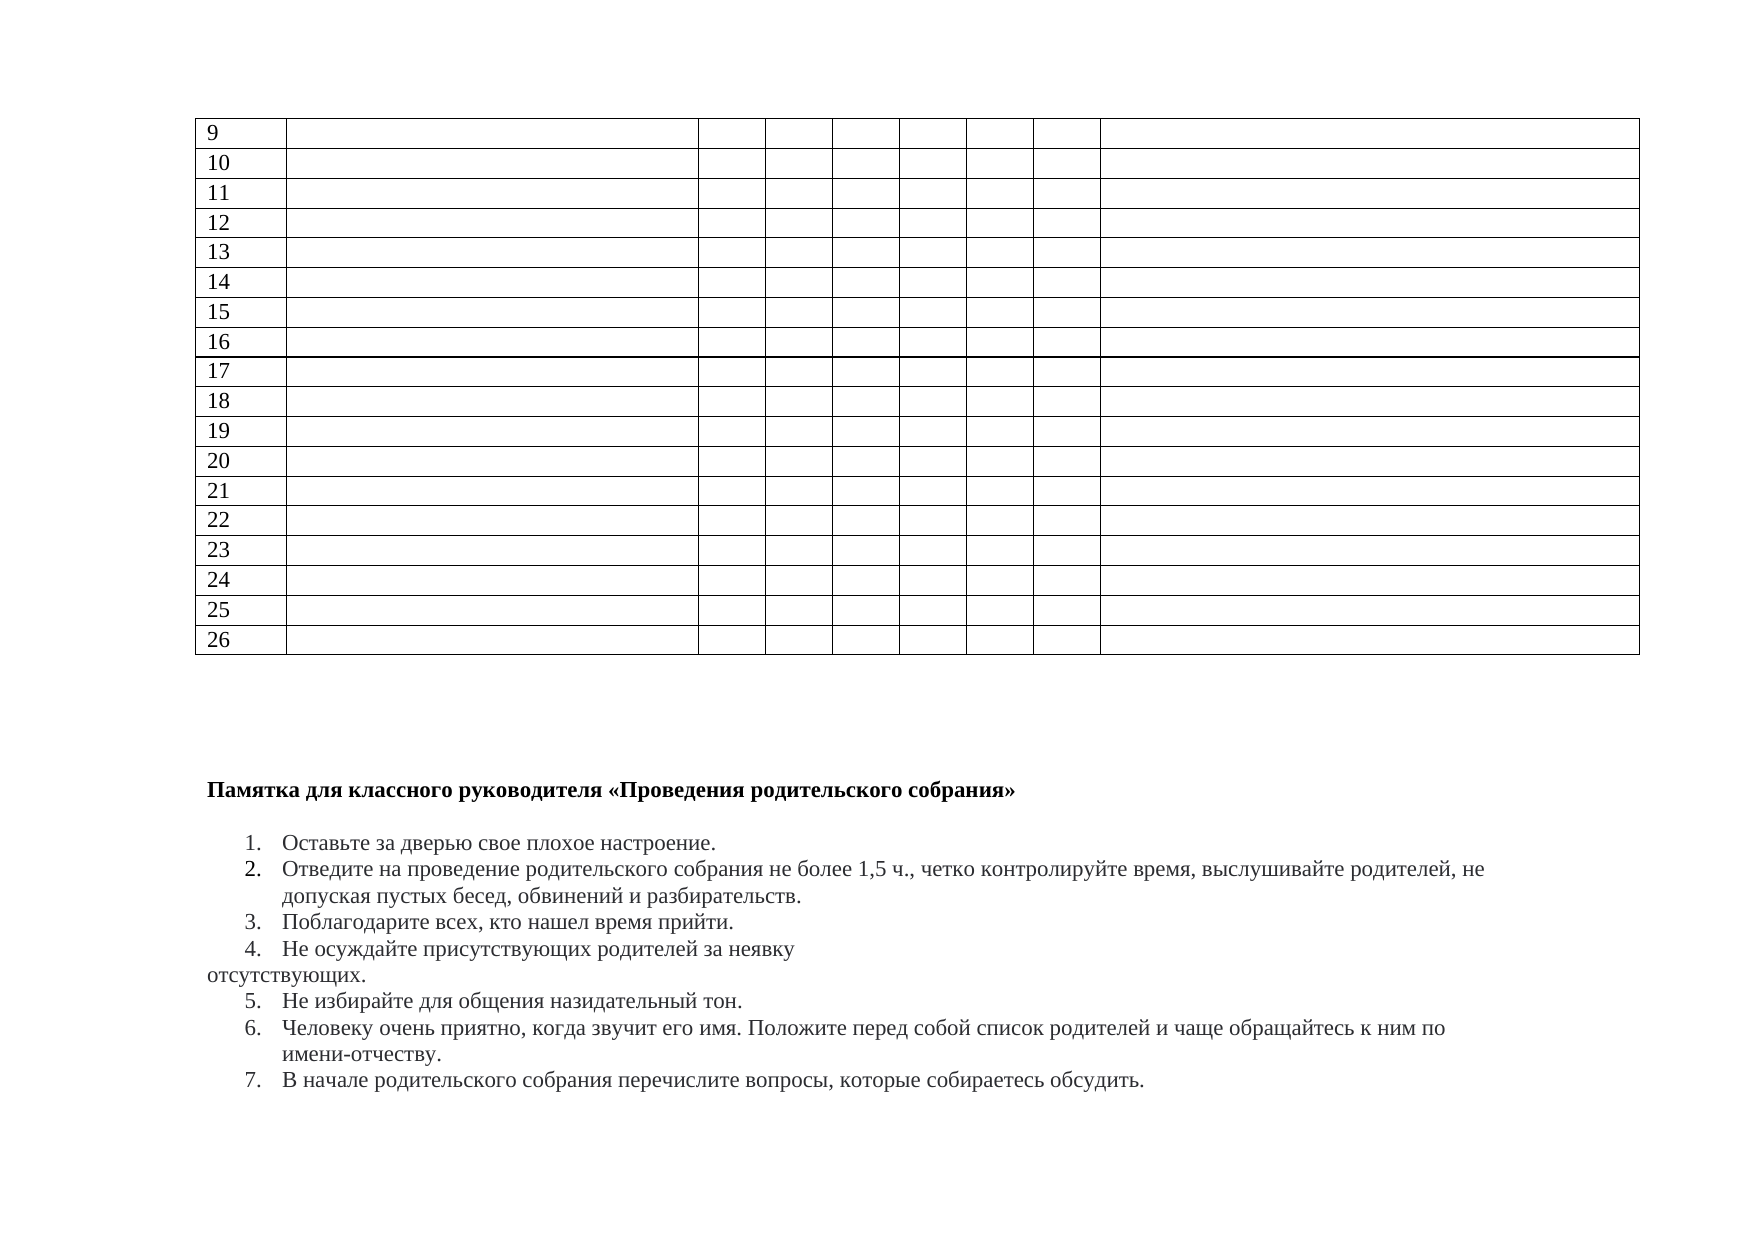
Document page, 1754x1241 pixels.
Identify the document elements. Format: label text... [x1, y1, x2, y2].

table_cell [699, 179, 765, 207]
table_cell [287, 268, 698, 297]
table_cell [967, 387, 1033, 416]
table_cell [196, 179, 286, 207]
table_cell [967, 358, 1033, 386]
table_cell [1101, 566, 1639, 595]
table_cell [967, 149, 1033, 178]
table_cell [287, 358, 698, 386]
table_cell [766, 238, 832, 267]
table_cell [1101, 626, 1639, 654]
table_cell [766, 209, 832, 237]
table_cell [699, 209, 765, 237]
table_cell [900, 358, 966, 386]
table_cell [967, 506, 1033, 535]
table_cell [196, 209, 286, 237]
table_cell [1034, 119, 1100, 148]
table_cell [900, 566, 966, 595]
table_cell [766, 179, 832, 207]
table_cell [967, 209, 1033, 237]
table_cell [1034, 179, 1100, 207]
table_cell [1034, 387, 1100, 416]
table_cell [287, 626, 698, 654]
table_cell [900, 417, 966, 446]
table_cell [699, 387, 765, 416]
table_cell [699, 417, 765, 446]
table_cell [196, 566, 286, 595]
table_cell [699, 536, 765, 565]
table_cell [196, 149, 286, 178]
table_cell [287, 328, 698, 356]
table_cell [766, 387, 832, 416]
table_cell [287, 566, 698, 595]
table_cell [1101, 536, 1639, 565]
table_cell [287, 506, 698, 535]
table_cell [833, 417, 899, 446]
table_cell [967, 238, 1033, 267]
list Отведите на проведение родительского собрания не более 1,5 ч., четко контролируйте время, выслушивайте родителей, не допуская пустых бесед, обвинений и разбирательств. [244, 856, 1506, 908]
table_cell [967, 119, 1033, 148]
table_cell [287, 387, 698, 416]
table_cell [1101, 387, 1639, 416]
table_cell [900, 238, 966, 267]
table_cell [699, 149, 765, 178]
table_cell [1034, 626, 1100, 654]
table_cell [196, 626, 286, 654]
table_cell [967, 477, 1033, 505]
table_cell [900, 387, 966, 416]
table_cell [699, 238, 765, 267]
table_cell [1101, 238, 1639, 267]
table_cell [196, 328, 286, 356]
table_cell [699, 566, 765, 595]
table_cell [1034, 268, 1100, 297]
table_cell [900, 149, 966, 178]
list Оставьте за дверью свое плохое настроение. [244, 829, 1506, 856]
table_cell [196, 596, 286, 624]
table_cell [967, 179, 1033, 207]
text Памятка для классного руководителя «Проведения родительского собрания» [207, 776, 1506, 803]
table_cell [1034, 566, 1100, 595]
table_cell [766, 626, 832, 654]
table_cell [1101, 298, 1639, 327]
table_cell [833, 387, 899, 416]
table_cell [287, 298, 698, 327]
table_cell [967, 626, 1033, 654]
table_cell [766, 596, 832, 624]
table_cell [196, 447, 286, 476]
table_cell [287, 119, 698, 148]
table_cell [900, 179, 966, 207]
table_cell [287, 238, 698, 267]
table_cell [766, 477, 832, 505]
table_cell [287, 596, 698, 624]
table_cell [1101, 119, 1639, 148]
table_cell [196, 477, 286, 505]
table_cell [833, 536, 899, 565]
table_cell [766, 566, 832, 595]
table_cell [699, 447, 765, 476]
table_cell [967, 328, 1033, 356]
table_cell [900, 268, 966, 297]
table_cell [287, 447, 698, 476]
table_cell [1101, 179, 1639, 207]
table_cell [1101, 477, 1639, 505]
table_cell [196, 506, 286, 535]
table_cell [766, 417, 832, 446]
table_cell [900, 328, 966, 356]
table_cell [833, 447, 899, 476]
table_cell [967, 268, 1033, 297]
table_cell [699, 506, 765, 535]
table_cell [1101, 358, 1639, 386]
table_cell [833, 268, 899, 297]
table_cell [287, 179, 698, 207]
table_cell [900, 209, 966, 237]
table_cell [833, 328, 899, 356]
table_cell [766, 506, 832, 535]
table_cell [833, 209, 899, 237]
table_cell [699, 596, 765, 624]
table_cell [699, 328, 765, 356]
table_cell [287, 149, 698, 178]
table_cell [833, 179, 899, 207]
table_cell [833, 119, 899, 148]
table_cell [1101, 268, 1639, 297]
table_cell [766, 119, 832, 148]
list Не избирайте для общения назидательный тон. [244, 987, 1506, 1014]
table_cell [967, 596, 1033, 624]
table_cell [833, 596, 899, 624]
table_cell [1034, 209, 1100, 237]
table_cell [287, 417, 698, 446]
list Не осуждайте присутствующих родителей за неявку [244, 934, 1506, 961]
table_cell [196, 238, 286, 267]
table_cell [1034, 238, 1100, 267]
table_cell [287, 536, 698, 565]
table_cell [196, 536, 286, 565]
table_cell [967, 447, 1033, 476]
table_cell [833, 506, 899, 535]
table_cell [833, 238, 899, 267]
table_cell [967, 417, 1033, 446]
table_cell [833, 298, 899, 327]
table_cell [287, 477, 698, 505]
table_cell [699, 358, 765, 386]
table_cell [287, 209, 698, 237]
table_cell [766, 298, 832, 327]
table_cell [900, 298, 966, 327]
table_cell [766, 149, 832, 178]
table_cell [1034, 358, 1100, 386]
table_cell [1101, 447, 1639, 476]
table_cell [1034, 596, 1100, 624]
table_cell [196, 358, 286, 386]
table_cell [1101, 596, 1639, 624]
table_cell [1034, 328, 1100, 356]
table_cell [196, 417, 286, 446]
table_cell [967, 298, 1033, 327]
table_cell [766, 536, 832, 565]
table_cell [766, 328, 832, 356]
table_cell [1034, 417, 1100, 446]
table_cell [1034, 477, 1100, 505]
list Поблагодарите всех, кто нашел время прийти. [244, 908, 1506, 934]
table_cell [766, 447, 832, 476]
list Человеку очень приятно, когда звучит его имя. Положите перед собой список родителей и чаще обращайтесь к ним по имени-отчеству. [244, 1014, 1506, 1066]
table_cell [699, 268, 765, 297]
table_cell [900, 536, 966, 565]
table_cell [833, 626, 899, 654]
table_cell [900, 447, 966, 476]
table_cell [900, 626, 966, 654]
text отсутствующих. [207, 961, 1506, 987]
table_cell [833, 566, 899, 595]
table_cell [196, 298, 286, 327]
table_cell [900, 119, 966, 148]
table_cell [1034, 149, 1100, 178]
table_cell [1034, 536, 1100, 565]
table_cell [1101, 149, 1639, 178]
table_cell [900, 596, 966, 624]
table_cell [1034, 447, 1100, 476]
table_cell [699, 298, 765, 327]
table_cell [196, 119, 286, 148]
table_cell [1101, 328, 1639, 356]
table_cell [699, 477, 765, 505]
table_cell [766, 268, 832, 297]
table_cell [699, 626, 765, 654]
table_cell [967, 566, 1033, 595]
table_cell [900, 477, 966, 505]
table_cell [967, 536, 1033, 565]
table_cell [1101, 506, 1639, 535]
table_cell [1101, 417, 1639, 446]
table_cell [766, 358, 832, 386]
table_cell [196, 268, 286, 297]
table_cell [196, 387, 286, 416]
list В начале родительского собрания перечислите вопросы, которые собираетесь обсудить. [244, 1066, 1506, 1093]
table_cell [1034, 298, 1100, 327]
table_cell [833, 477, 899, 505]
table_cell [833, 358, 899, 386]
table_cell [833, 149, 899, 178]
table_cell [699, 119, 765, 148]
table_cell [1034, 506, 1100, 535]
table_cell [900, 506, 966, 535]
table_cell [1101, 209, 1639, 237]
